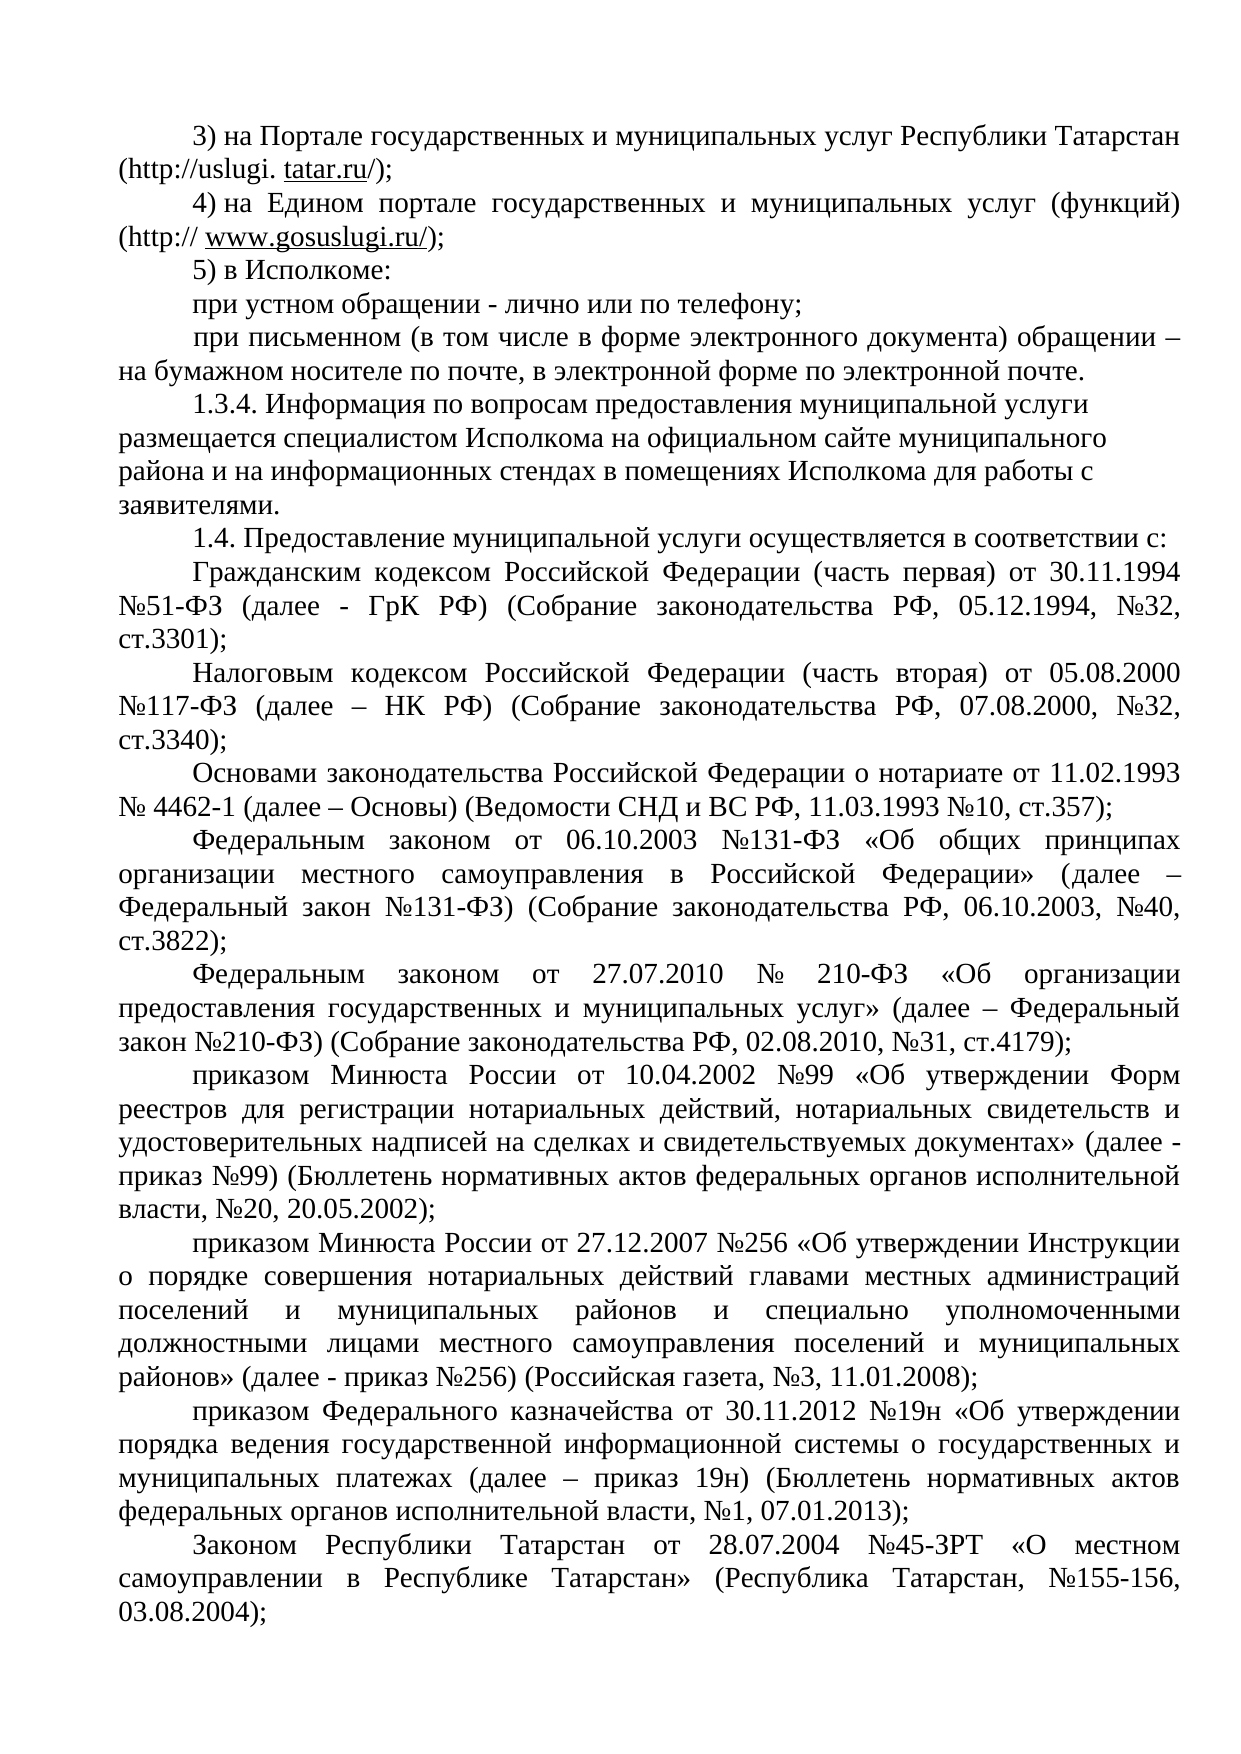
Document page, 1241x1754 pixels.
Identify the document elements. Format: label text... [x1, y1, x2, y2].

text 1.3.4. Информация по вопросам предоставления муниципальной услуги размещается специалистом Исполкома на официальном сайте муниципального района и на информационных стендах в помещениях Исполкома для работы с заявителями. [118, 386, 1181, 521]
text Законом Республики Татарстан от 28.07.2004 №45-ЗРТ «О местном самоуправлении в Республике Татарстан» (Республика Татарстан, №155-156, 03.08.2004); [118, 1527, 1181, 1627]
text приказом Федерального казначейства от 30.11.2012 №19н «Об утверждении порядка ведения государственной информационной системы о государственных и муниципальных платежах (далее – приказ 19н) (Бюллетень нормативных актов федеральных органов исполнительной власти, №1, 07.01.2013); [118, 1393, 1181, 1527]
text при устном обращении - лично или по телефону; [118, 286, 1181, 319]
text при письменном (в том числе в форме электронного документа) обращении – на бумажном носителе по почте, в электронной форме по электронной почте. [118, 319, 1181, 386]
text 4) на Едином портале государственных и муниципальных услуг (функций) (http:// www.gosuslugi.ru/); [118, 185, 1181, 252]
text приказом Минюста России от 27.12.2007 №256 «Об утверждении Инструкции о порядке совершения нотариальных действий главами местных администраций поселений и муниципальных районов и специально уполномоченными должностными лицами местного самоуправления поселений и муниципальных районов» (далее - приказ №256) (Российская газета, №3, 11.01.2008); [118, 1225, 1181, 1393]
text 1.4. Предоставление муниципальной услуги осуществляется в соответствии с: [118, 521, 1181, 554]
text Гражданским кодексом Российской Федерации (часть первая) от 30.11.1994 №51-ФЗ (далее - ГрК РФ) (Собрание законодательства РФ, 05.12.1994, №32, ст.3301); [118, 554, 1181, 655]
text Федеральным законом от 27.07.2010 № 210-ФЗ «Об организации предоставления государственных и муниципальных услуг» (далее – Федеральный закон №210-ФЗ) (Собрание законодательства РФ, 02.08.2010, №31, ст.4179); [118, 957, 1181, 1057]
text 3) на Портале государственных и муниципальных услуг Республики Татарстан (http://uslugi. tatar.ru/); [118, 118, 1181, 185]
text Федеральным законом от 06.10.2003 №131-ФЗ «Об общих принципах организации местного самоуправления в Российской Федерации» (далее – Федеральный закон №131-ФЗ) (Собрание законодательства РФ, 06.10.2003, №40, ст.3822); [118, 822, 1181, 957]
text Налоговым кодексом Российской Федерации (часть вторая) от 05.08.2000 №117-ФЗ (далее – НК РФ) (Собрание законодательства РФ, 07.08.2000, №32, ст.3340); [118, 655, 1181, 755]
text приказом Минюста России от 10.04.2002 №99 «Об утверждении Форм реестров для регистрации нотариальных действий, нотариальных свидетельств и удостоверительных надписей на сделках и свидетельствуемых документах» (далее - приказ №99) (Бюллетень нормативных актов федеральных органов исполнительной власти, №20, 20.05.2002); [118, 1057, 1181, 1225]
text 5) в Исполкоме: [118, 252, 1181, 286]
text Основами законодательства Российской Федерации о нотариате от 11.02.1993 № 4462-1 (далее – Основы) (Ведомости СНД и ВС РФ, 11.03.1993 №10, ст.357); [118, 755, 1181, 822]
